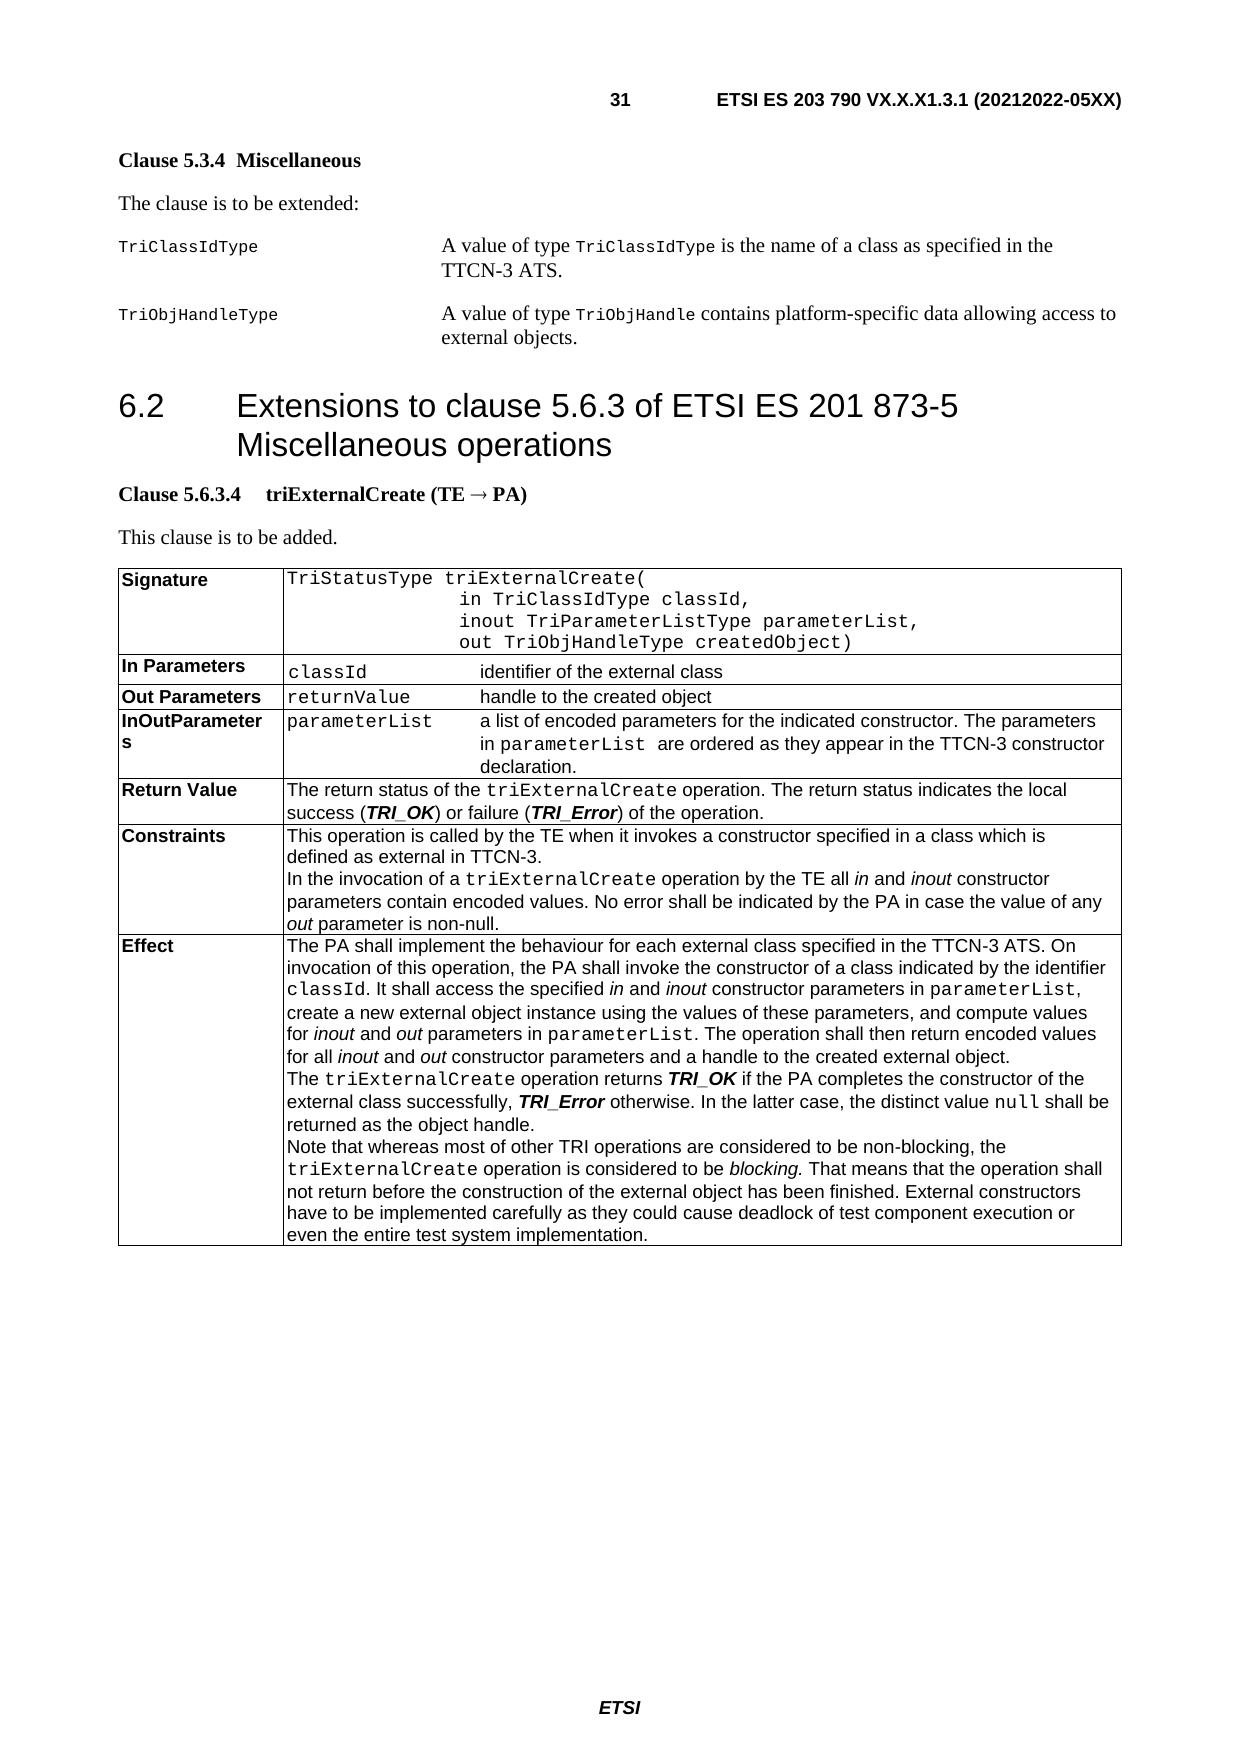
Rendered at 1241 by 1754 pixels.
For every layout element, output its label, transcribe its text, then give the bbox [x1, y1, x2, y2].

table_cell In Parameters [119, 655, 283, 684]
subtitle 6.2 Extensions to clause 5.6.3 of ETSI ES 201 873-5 Miscellaneous operations [118, 387, 1122, 463]
text Clause 5.3.4 Miscellaneous [118, 148, 1122, 172]
text TriClassIdType A value of type TriClassIdType is the name of a class as specified in the TTCN-3 ATS. [118, 233, 1122, 282]
text The clause is to be extended: [118, 190, 1122, 214]
table_cell parameterList a list of encoded parameters for the indicated constructor. The parameters in parameterList are ordered as they appear in the TTCN-3 constructor declaration. [284, 710, 1121, 778]
table_cell returnValue handle to the created object [284, 685, 1121, 709]
table_cell Effect [119, 935, 283, 1245]
table_cell Constraints [119, 825, 283, 934]
text Clause 5.6.3.4 triExternalCreate (TE PA) [118, 482, 1122, 506]
text This clause is to be added. [118, 525, 1122, 549]
text TriObjHandleType A value of type TriObjHandle contains platform-specific data allowing access to external objects. [118, 301, 1122, 349]
table_cell Out Parameters [119, 685, 283, 709]
table_cell Return Value [119, 779, 283, 823]
table_header Signature [119, 569, 283, 654]
table_cell This operation is called by the TE when it invokes a constructor specified in a class which is defined as external in TTCN-3. In the invocation of a triExternalCreate operation by the TE all in and inout constructor parameters contain encoded values. No error shall be indicated by the PA in case the value of any out parameter is non-null. [284, 825, 1121, 934]
table_cell classId identifier of the external class [284, 655, 1121, 684]
table_cell The return status of the triExternalCreate operation. The return status indicates the local success (TRI_OK) or failure (TRI_Error) of the operation. [284, 779, 1121, 823]
table_header TriStatusType triExternalCreate( in TriClassIdType classId, inout TriParameterListType parameterList, out TriObjHandleType createdObject) [284, 569, 1121, 654]
table_cell InOutParameters [119, 710, 283, 778]
table_cell The PA shall implement the behaviour for each external class specified in the TTCN-3 ATS. On invocation of this operation, the PA shall invoke the constructor of a class indicated by the identifier classId. It shall access the specified in and inout constructor parameters in parameterList, create a new external object instance using the values of these parameters, and compute values for inout and out parameters in parameterList. The operation shall then return encoded values for all inout and out constructor parameters and a handle to the created external object. The triExternalCreate operation returns TRI_OK if the PA completes the constructor of the external class successfully, TRI_Error otherwise. In the latter case, the distinct value null shall be returned as the object handle. Note that whereas most of other TRI operations are considered to be non-blocking, the triExternalCreate operation is considered to be blocking. That means that the operation shall not return before the construction of the external object has been finished. External constructors have to be implemented carefully as they could cause deadlock of test component execution or even the entire test system implementation. [284, 935, 1121, 1245]
